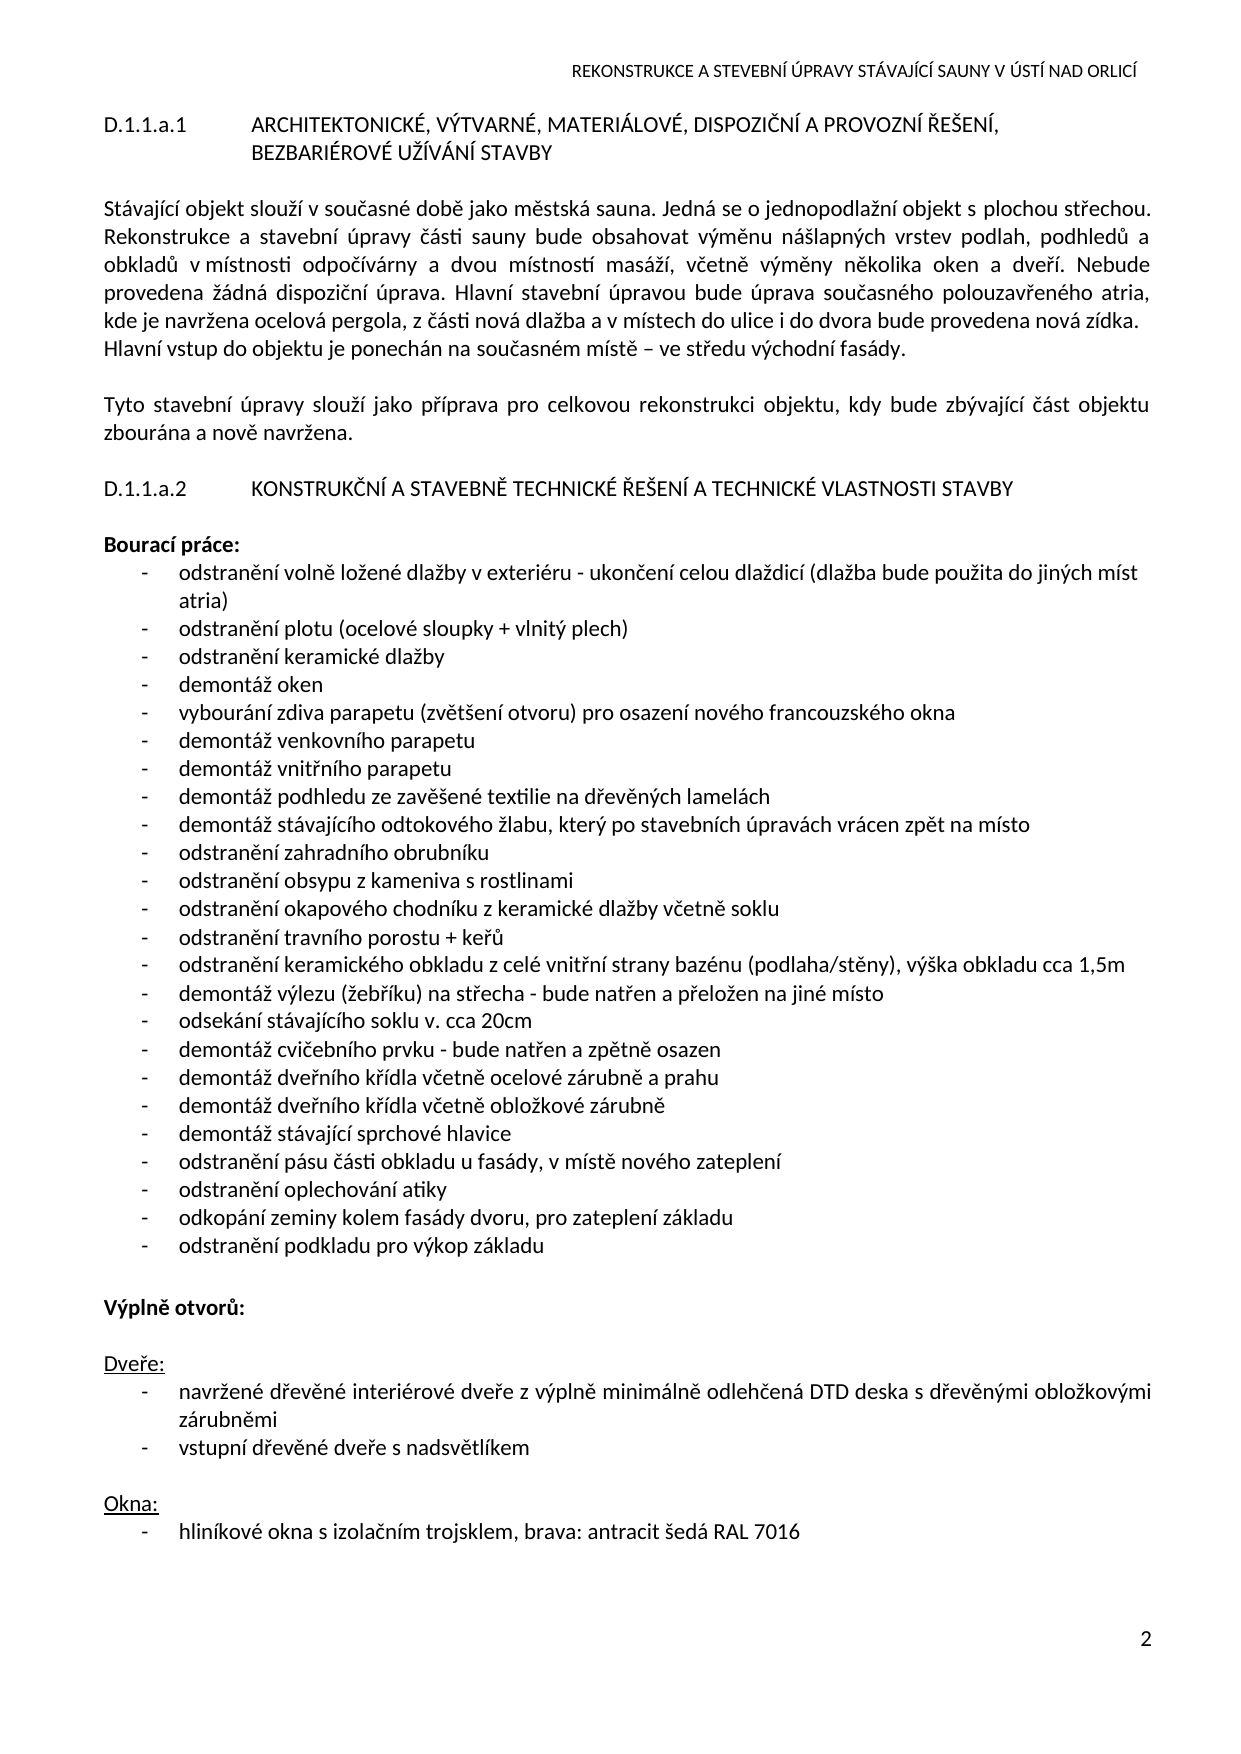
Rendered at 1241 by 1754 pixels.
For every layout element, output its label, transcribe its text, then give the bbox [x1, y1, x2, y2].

list Výplně otvorů: [103, 1293, 1152, 1321]
list demontáž vnitřního parapetu [141, 754, 1152, 782]
list odstranění pásu části obkladu u fasády, v místě nového zateplení [141, 1147, 1152, 1175]
list demontáž oken [141, 670, 1152, 698]
text Stávající objekt slouží v současné době jako městská sauna. Jedná se o jednopodlažní objekt s plochou střechou. Rekonstrukce a stavební úpravy části sauny bude obsahovat výměnu nášlapných vrstev podlah, podhledů a obkladů v místnosti odpočívárny a dvou místností masáží, včetně výměny několika oken a dveří. Nebude provedena žádná dispoziční úprava. Hlavní stavební úpravou bude úprava současného polouzavřeného atria, kde je navržena ocelová pergola, z části nová dlažba a v místech do ulice i do dvora bude provedena nová zídka. [103, 194, 1152, 334]
list demontáž výlezu (žebříku) na střecha - bude natřen a přeložen na jiné místo [141, 979, 1152, 1007]
list demontáž dveřního křídla včetně ocelové zárubně a prahu [141, 1063, 1152, 1091]
list odstranění zahradního obrubníku [141, 838, 1152, 867]
text Tyto stavební úpravy slouží jako příprava pro celkovou rekonstrukci objektu, kdy bude zbývající část objektu zbourána a nově navržena. [103, 390, 1152, 446]
text Hlavní vstup do objektu je ponechán na současném místě – ve středu východní fasády. [103, 334, 1152, 362]
list odstranění obsypu z kameniva s rostlinami [141, 867, 1152, 894]
list odstranění travního porostu + keřů [141, 923, 1152, 951]
list demontáž cvičebního prvku - bude natřen a zpětně osazen [141, 1035, 1152, 1063]
list odstranění plotu (ocelové sloupky + vlnitý plech) [141, 614, 1152, 642]
text D.1.1.a.1 ARCHITEKTONICKÉ, VÝTVARNÉ, MATERIÁLOVÉ, DISPOZIČNÍ A PROVOZNÍ ŘEŠENÍ, BEZBARIÉROVÉ UŽÍVÁNÍ STAVBY [103, 110, 1152, 166]
list vstupní dřevěné dveře s nadsvětlíkem [141, 1433, 1152, 1461]
list odstranění keramického obkladu z celé vnitřní strany bazénu (podlaha/stěny), výška obkladu cca 1,5m [141, 951, 1152, 979]
list demontáž venkovního parapetu [141, 726, 1152, 754]
list hliníkové okna s izolačním trojsklem, brava: antracit šedá RAL 7016 [141, 1517, 1152, 1545]
text D.1.1.a.2 KONSTRUKČNÍ A STAVEBNĚ TECHNICKÉ ŘEŠENÍ A TECHNICKÉ VLASTNOSTI STAVBY [103, 474, 1152, 502]
text Bourací práce: [103, 530, 1152, 558]
list demontáž podhledu ze zavěšené textilie na dřevěných lamelách [141, 782, 1152, 811]
list demontáž dveřního křídla včetně obložkové zárubně [141, 1091, 1152, 1119]
list odkopání zeminy kolem fasády dvoru, pro zateplení základu [141, 1203, 1152, 1231]
list odstranění volně ložené dlažby v exteriéru - ukončení celou dlaždicí (dlažba bude použita do jiných míst atria) [141, 558, 1152, 614]
text Dveře: [103, 1349, 1152, 1377]
list odstranění keramické dlažby [141, 642, 1152, 670]
list demontáž stávajícího odtokového žlabu, který po stavebních úpravách vrácen zpět na místo [141, 811, 1152, 838]
text Okna: [103, 1489, 1152, 1517]
list navržené dřevěné interiérové dveře z výplně minimálně odlehčená DTD deska s dřevěnými obložkovými zárubněmi [141, 1377, 1152, 1433]
list odsekání stávajícího soklu v. cca 20cm [141, 1007, 1152, 1035]
list odstranění okapového chodníku z keramické dlažby včetně soklu [141, 894, 1152, 923]
list demontáž stávající sprchové hlavice [141, 1119, 1152, 1147]
list vybourání zdiva parapetu (zvětšení otvoru) pro osazení nového francouzského okna [141, 698, 1152, 726]
list odstranění podkladu pro výkop základu [141, 1231, 1152, 1259]
list odstranění oplechování atiky [141, 1175, 1152, 1203]
